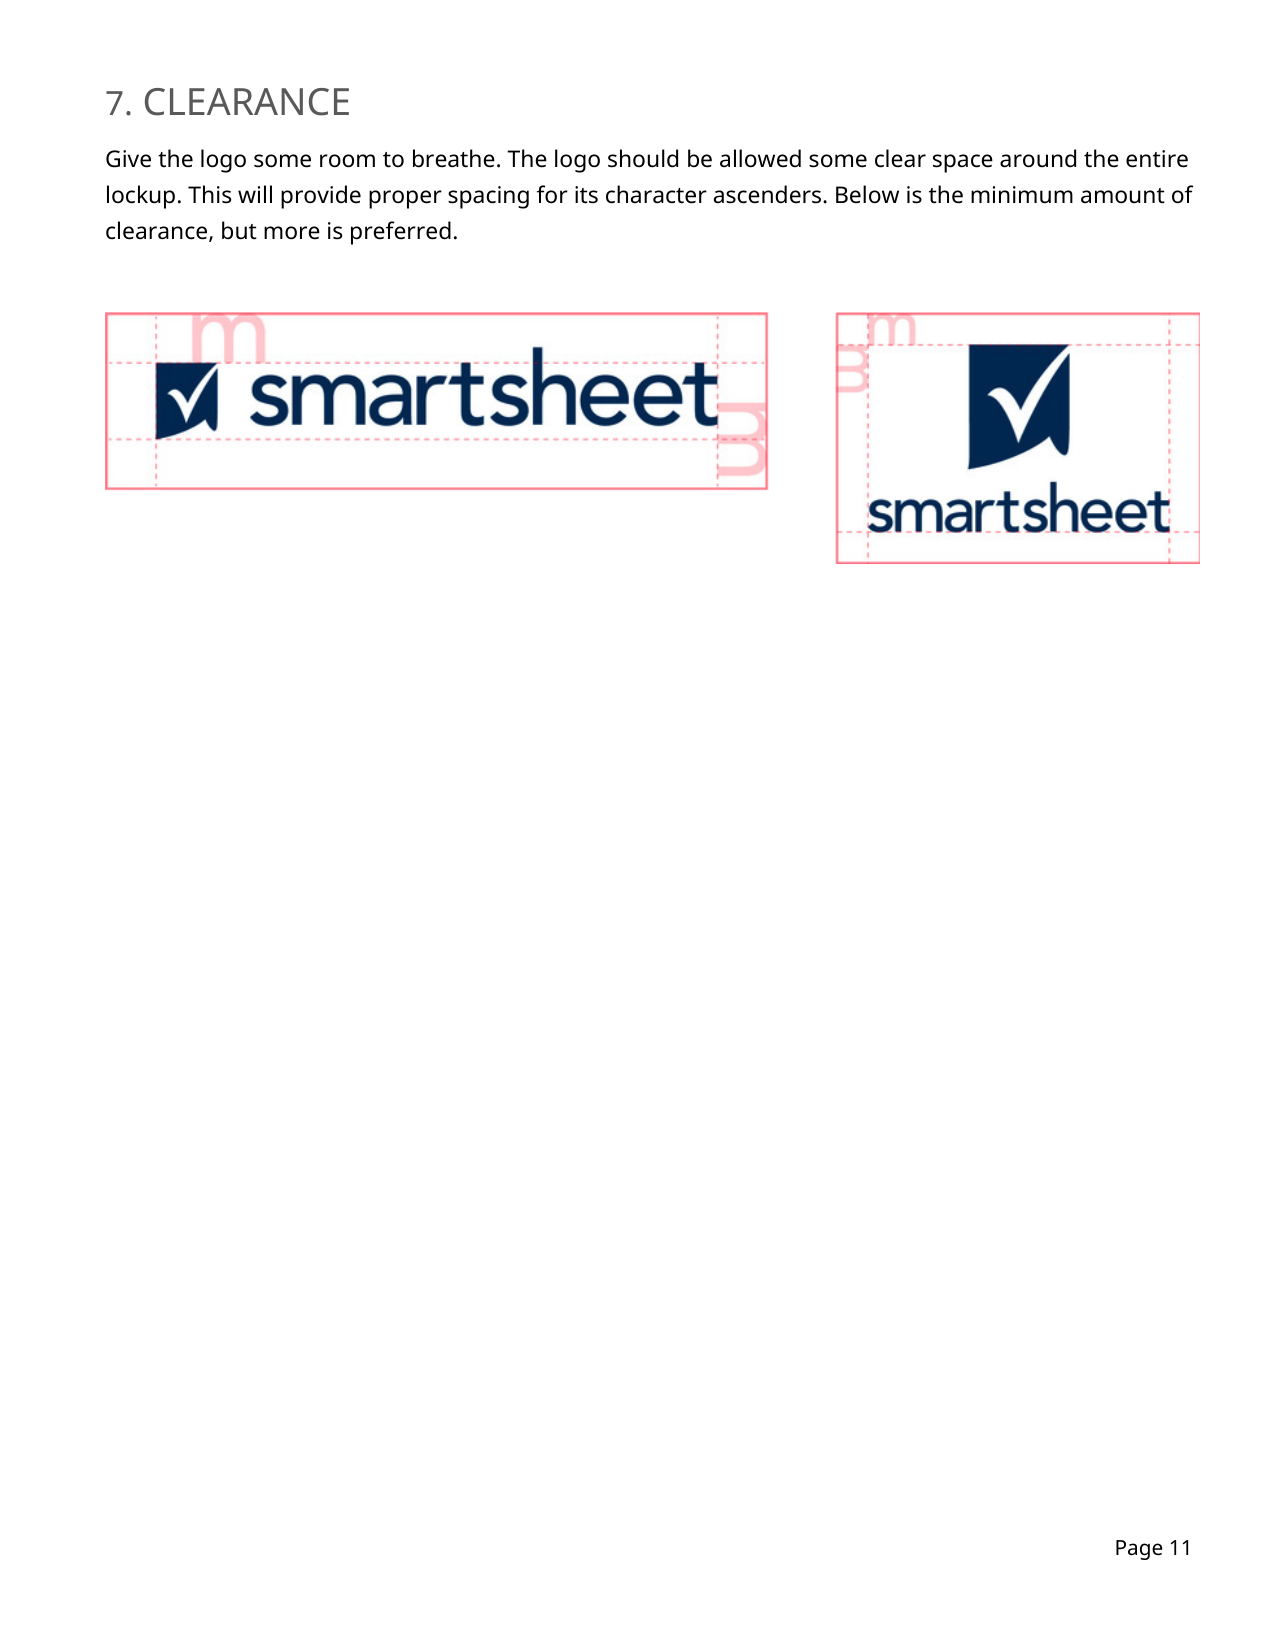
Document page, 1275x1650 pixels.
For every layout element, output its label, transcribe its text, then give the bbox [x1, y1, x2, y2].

subtitle Clearance [105, 75, 1200, 126]
picture [105, 312, 1200, 564]
text Give the logo some room to breathe. The logo should be allowed some clear space around the entire lockup. This will provide proper spacing for its character ascenders. Below is the minimum amount of clearance, but more is preferred. [105, 143, 1200, 246]
